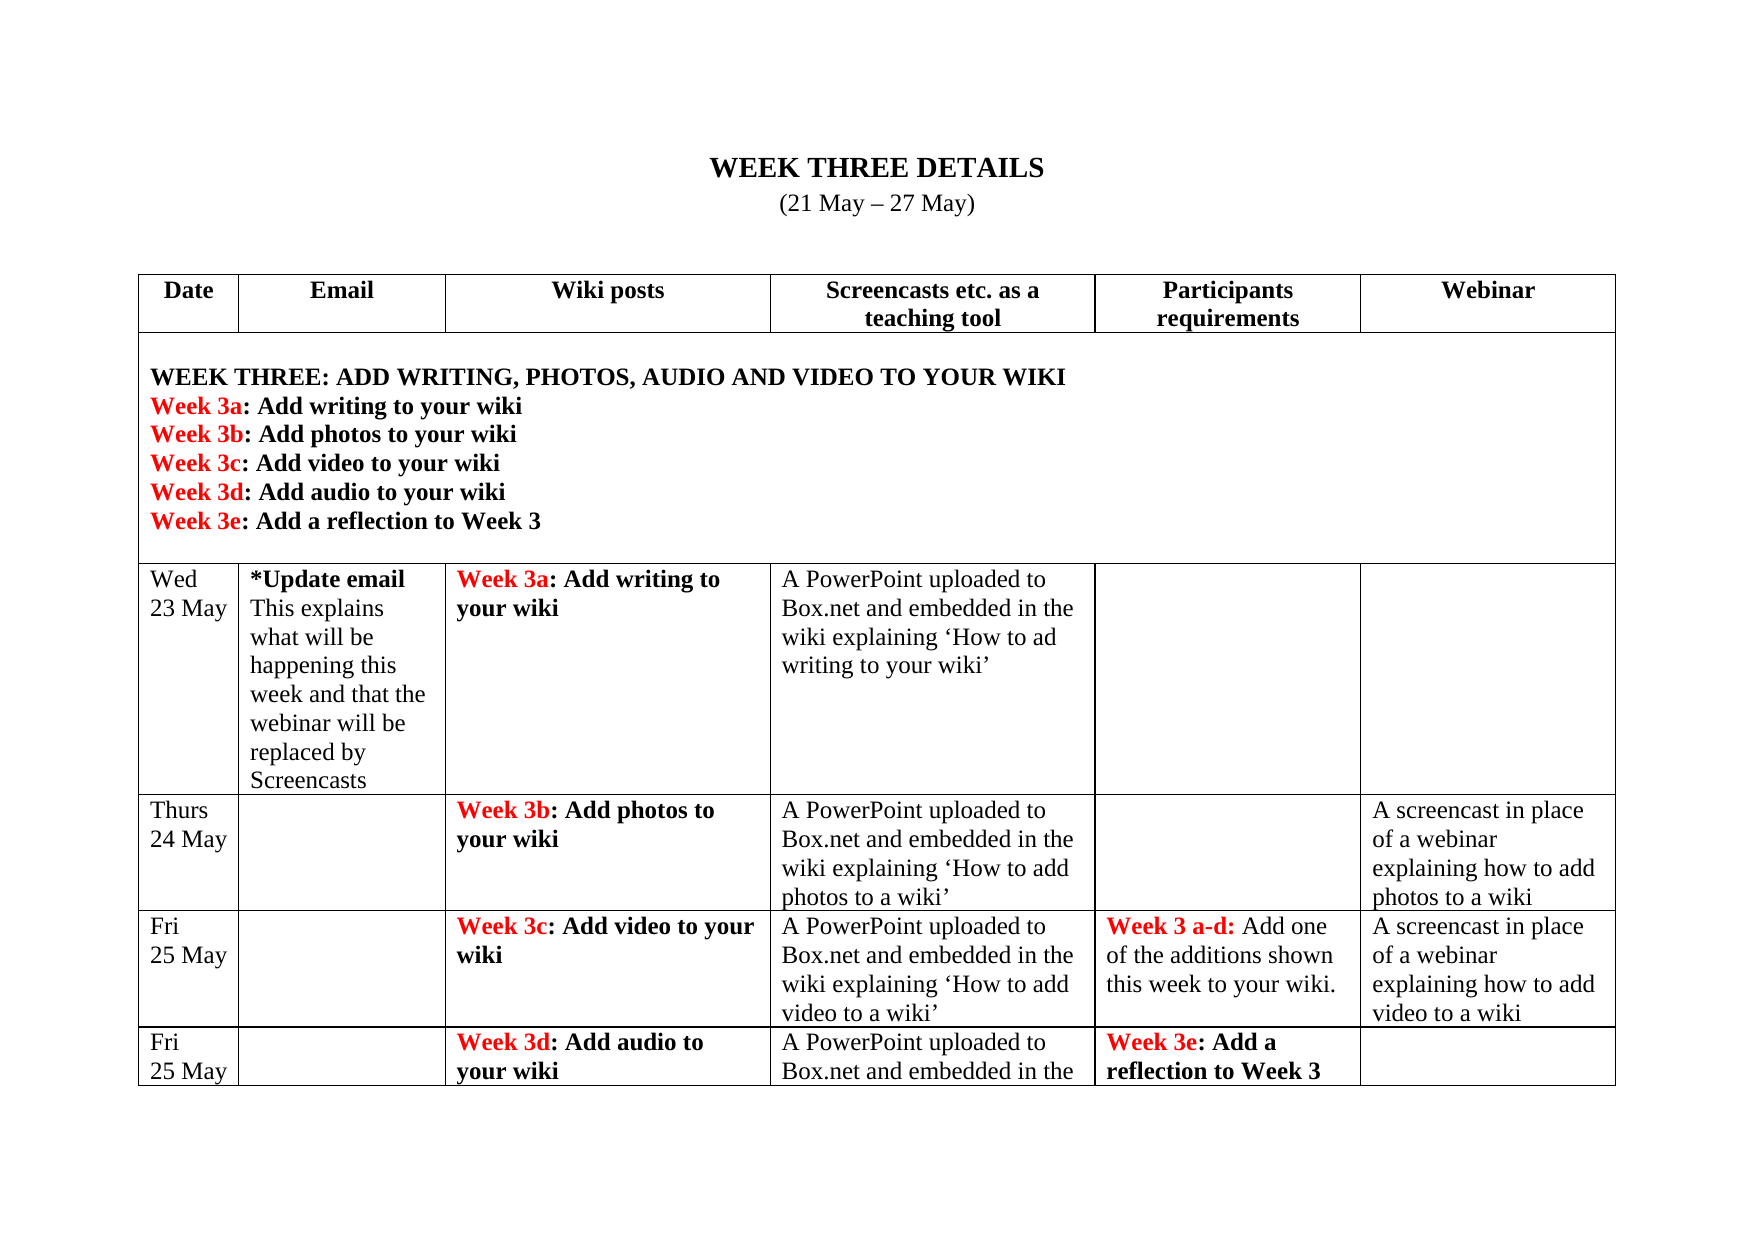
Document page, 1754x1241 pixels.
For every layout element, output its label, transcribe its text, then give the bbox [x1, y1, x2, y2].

table_cell Fri 25 May [139, 911, 238, 1026]
table_cell A PowerPoint uploaded to Box.net and embedded in the wiki explaining ‘How to add video to a wiki’ [771, 911, 1094, 1026]
table_cell Week 3a: Add writing to your wiki [446, 564, 770, 794]
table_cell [771, 1028, 1094, 1085]
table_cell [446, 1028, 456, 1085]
table_cell Week 3b: Add photos to your wiki [446, 795, 770, 910]
table_cell [239, 911, 445, 1026]
table_cell Week 3c: Add video to your wiki [446, 911, 770, 1026]
table_cell WEEK THREE: ADD WRITING, PHOTOS, AUDIO AND VIDEO TO YOUR WIKI Week 3a: Add writing to your wiki Week 3b: Add photos to your wiki Week 3c: Add video to your wiki Week 3d: Add audio to your wiki Week 3e: Add a reflection to Week 3 [139, 333, 1615, 563]
table_cell [239, 795, 445, 910]
table_cell Week 3 a-d: Add one of the additions shown this week to your wiki. [1096, 911, 1360, 1026]
table_cell Thurs 24 May [139, 795, 238, 910]
table_header Participants requirements [1096, 275, 1360, 332]
table_cell [1361, 1028, 1615, 1085]
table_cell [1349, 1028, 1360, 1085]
table_header Webinar [1361, 275, 1615, 332]
table_header Screencasts etc. as a teaching tool [771, 275, 1094, 332]
table_header Date [139, 275, 238, 332]
table_cell *Update email This explains what will be happening this week and that the webinar will be replaced by Screencasts [239, 564, 445, 794]
table_cell A screencast in place of a webinar explaining how to add photos to a wiki [1361, 795, 1615, 910]
table_header Email [239, 275, 445, 332]
table_cell [1361, 564, 1615, 794]
table_cell [239, 1028, 445, 1085]
text WEEK THREE DETAILS (21 May – 27 May) [150, 150, 1604, 249]
table_cell Wed 23 May [139, 564, 238, 794]
table_cell A screencast in place of a webinar explaining how to add video to a wiki [1361, 911, 1615, 1026]
table_header Wiki posts [446, 275, 770, 332]
table_cell A PowerPoint uploaded to Box.net and embedded in the wiki explaining ‘How to add photos to a wiki’ [771, 795, 1094, 910]
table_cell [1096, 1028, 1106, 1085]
table_cell [1096, 795, 1360, 910]
table_cell [1096, 564, 1360, 794]
table_cell A PowerPoint uploaded to Box.net and embedded in the wiki explaining ‘How to ad writing to your wiki’ [771, 564, 1094, 794]
table_cell Fri 25 May [139, 1028, 238, 1085]
